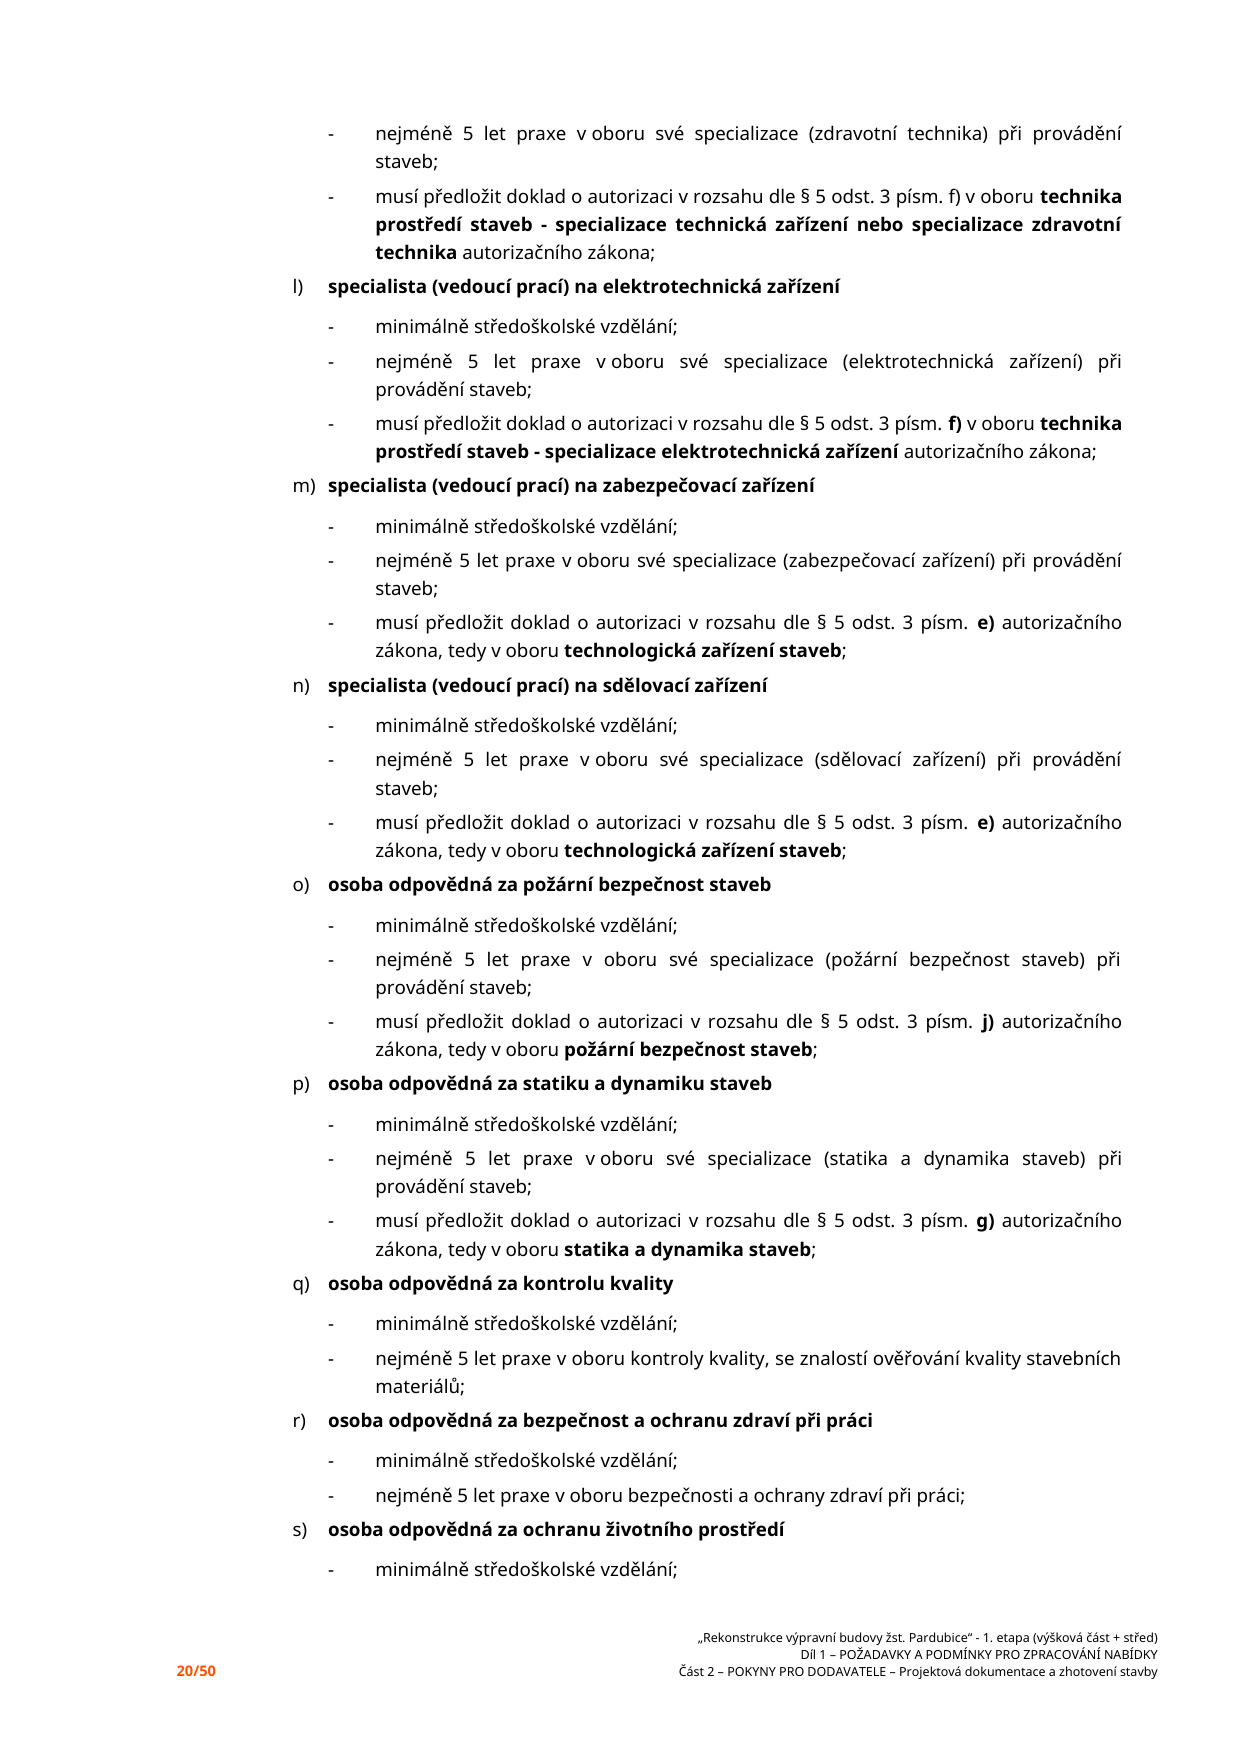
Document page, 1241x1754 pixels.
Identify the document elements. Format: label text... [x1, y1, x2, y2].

text musí předložit doklad o autorizaci v rozsahu dle § 5 odst. 3 písm. e) autorizačního zákona, tedy v oboru technologická zařízení staveb; [328, 809, 1122, 863]
text osoba odpovědná za bezpečnost a ochranu zdraví při práci [292, 1407, 1122, 1433]
text specialista (vedoucí prací) na zabezpečovací zařízení [292, 473, 1122, 498]
text osoba odpovědná za kontrolu kvality [292, 1270, 1122, 1296]
text nejméně 5 let praxe v oboru své specializace (statika a dynamika staveb) při provádění staveb; [328, 1146, 1122, 1199]
text nejméně 5 let praxe v oboru své specializace (zabezpečovací zařízení) při provádění staveb; [328, 547, 1122, 601]
text minimálně středoškolské vzdělání; [328, 1557, 1122, 1582]
text minimálně středoškolské vzdělání; [328, 1448, 1122, 1473]
text specialista (vedoucí prací) na elektrotechnická zařízení [292, 273, 1122, 299]
text minimálně středoškolské vzdělání; [328, 1311, 1122, 1336]
text nejméně 5 let praxe v oboru bezpečnosti a ochrany zdraví při práci; [328, 1482, 1122, 1507]
text musí předložit doklad o autorizaci v rozsahu dle § 5 odst. 3 písm. f) v oboru technika prostředí staveb - specializace elektrotechnická zařízení autorizačního zákona; [328, 410, 1122, 464]
text specialista (vedoucí prací) na sdělovací zařízení [292, 672, 1122, 697]
text osoba odpovědná za požární bezpečnost staveb [292, 871, 1122, 897]
text minimálně středoškolské vzdělání; [328, 513, 1122, 539]
text musí předložit doklad o autorizaci v rozsahu dle § 5 odst. 3 písm. g) autorizačního zákona, tedy v oboru statika a dynamika staveb; [328, 1208, 1122, 1261]
text nejméně 5 let praxe v oboru své specializace (požární bezpečnost staveb) při provádění staveb; [328, 946, 1122, 1000]
text nejméně 5 let praxe v oboru své specializace (sdělovací zařízení) při provádění staveb; [328, 747, 1122, 800]
text minimálně středoškolské vzdělání; [328, 1111, 1122, 1137]
text nejméně 5 let praxe v oboru své specializace (zdravotní technika) při provádění staveb; [328, 121, 1122, 174]
text minimálně středoškolské vzdělání; [328, 314, 1122, 339]
text osoba odpovědná za statiku a dynamiku staveb [292, 1071, 1122, 1096]
text minimálně středoškolské vzdělání; [328, 912, 1122, 937]
text musí předložit doklad o autorizaci v rozsahu dle § 5 odst. 3 písm. f) v oboru technika prostředí staveb - specializace technická zařízení nebo specializace zdravotní technika autorizačního zákona; [328, 183, 1122, 264]
text musí předložit doklad o autorizaci v rozsahu dle § 5 odst. 3 písm. e) autorizačního zákona, tedy v oboru technologická zařízení staveb; [328, 610, 1122, 663]
text nejméně 5 let praxe v oboru své specializace (elektrotechnická zařízení) při provádění staveb; [328, 348, 1122, 402]
text osoba odpovědná za ochranu životního prostředí [292, 1516, 1122, 1542]
text nejméně 5 let praxe v oboru kontroly kvality, se znalostí ověřování kvality stavebních materiálů; [328, 1345, 1122, 1398]
text musí předložit doklad o autorizaci v rozsahu dle § 5 odst. 3 písm. j) autorizačního zákona, tedy v oboru požární bezpečnost staveb; [328, 1008, 1122, 1062]
text minimálně středoškolské vzdělání; [328, 712, 1122, 738]
